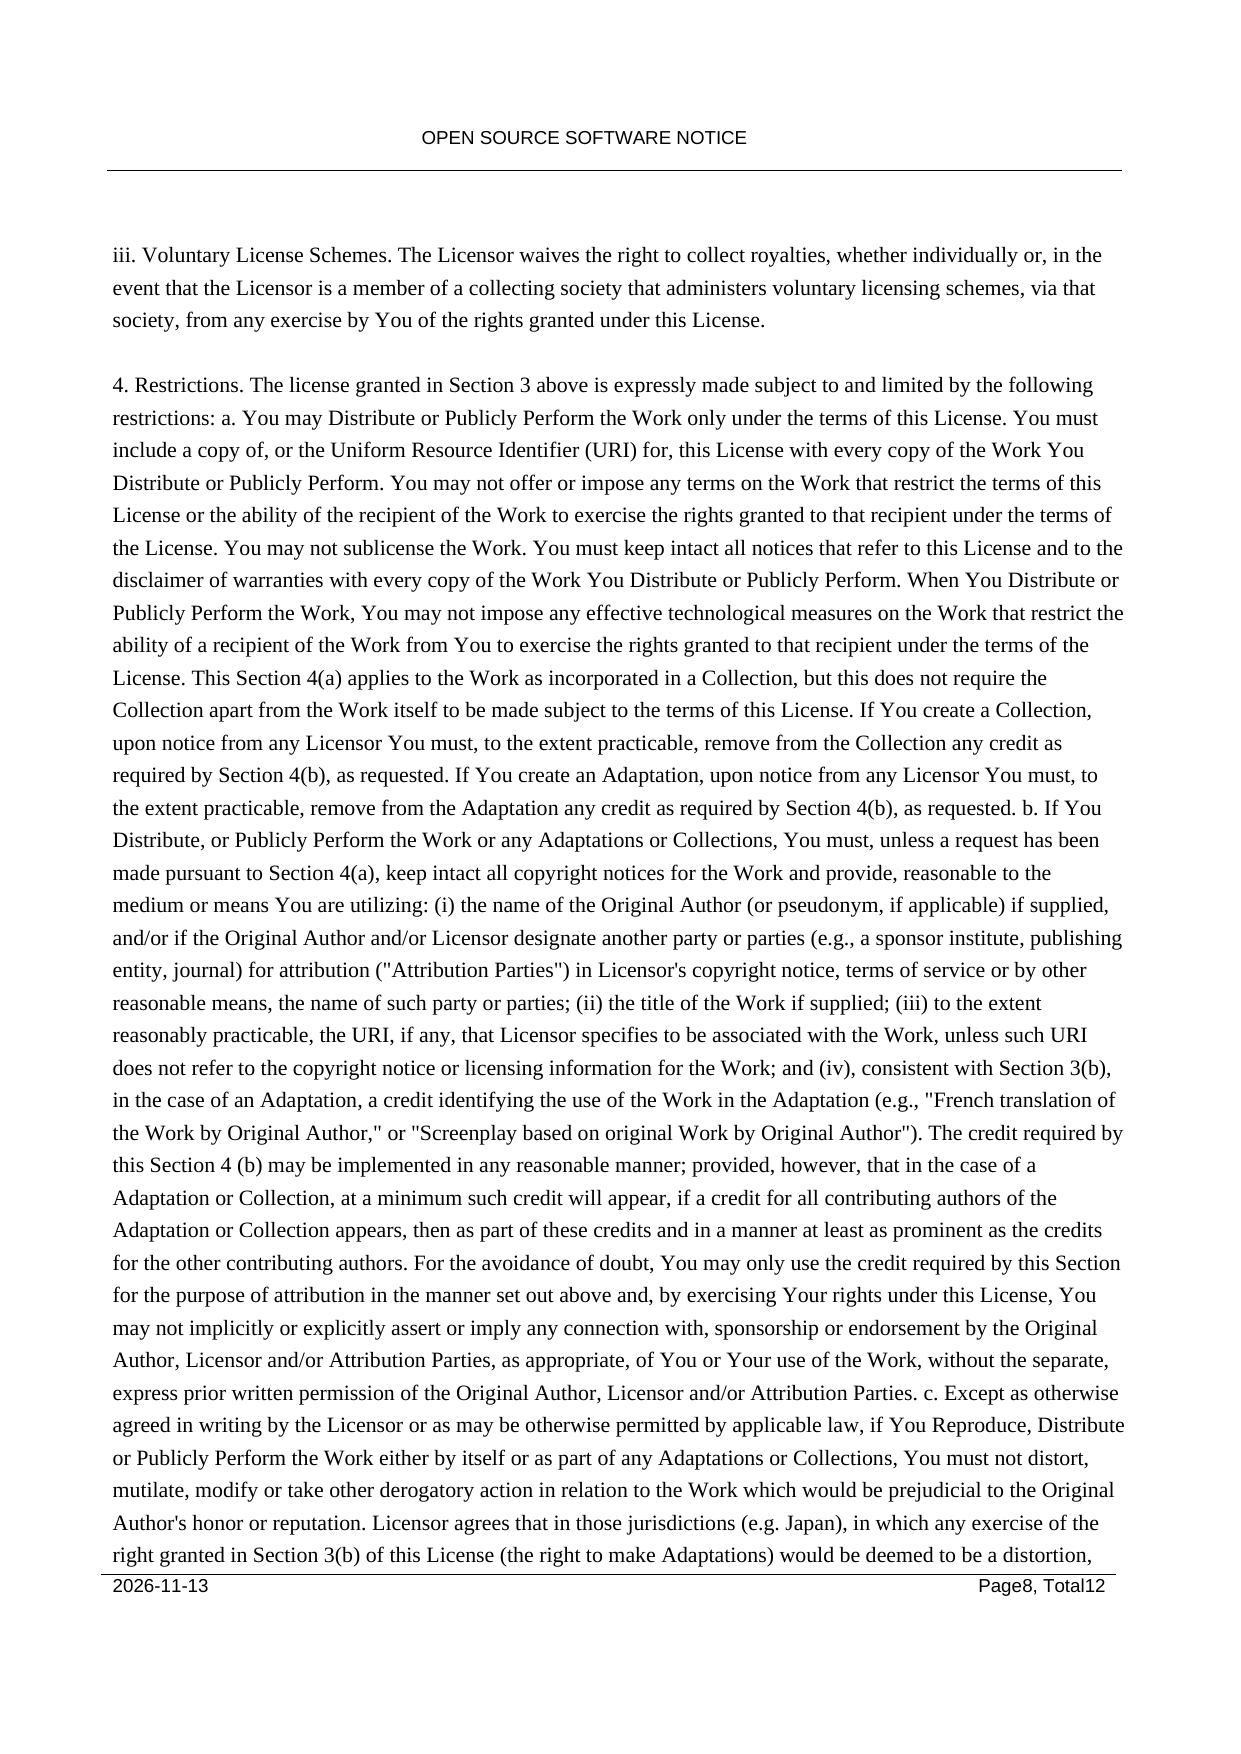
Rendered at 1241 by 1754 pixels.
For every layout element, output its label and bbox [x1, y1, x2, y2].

text [112, 206, 1128, 1571]
